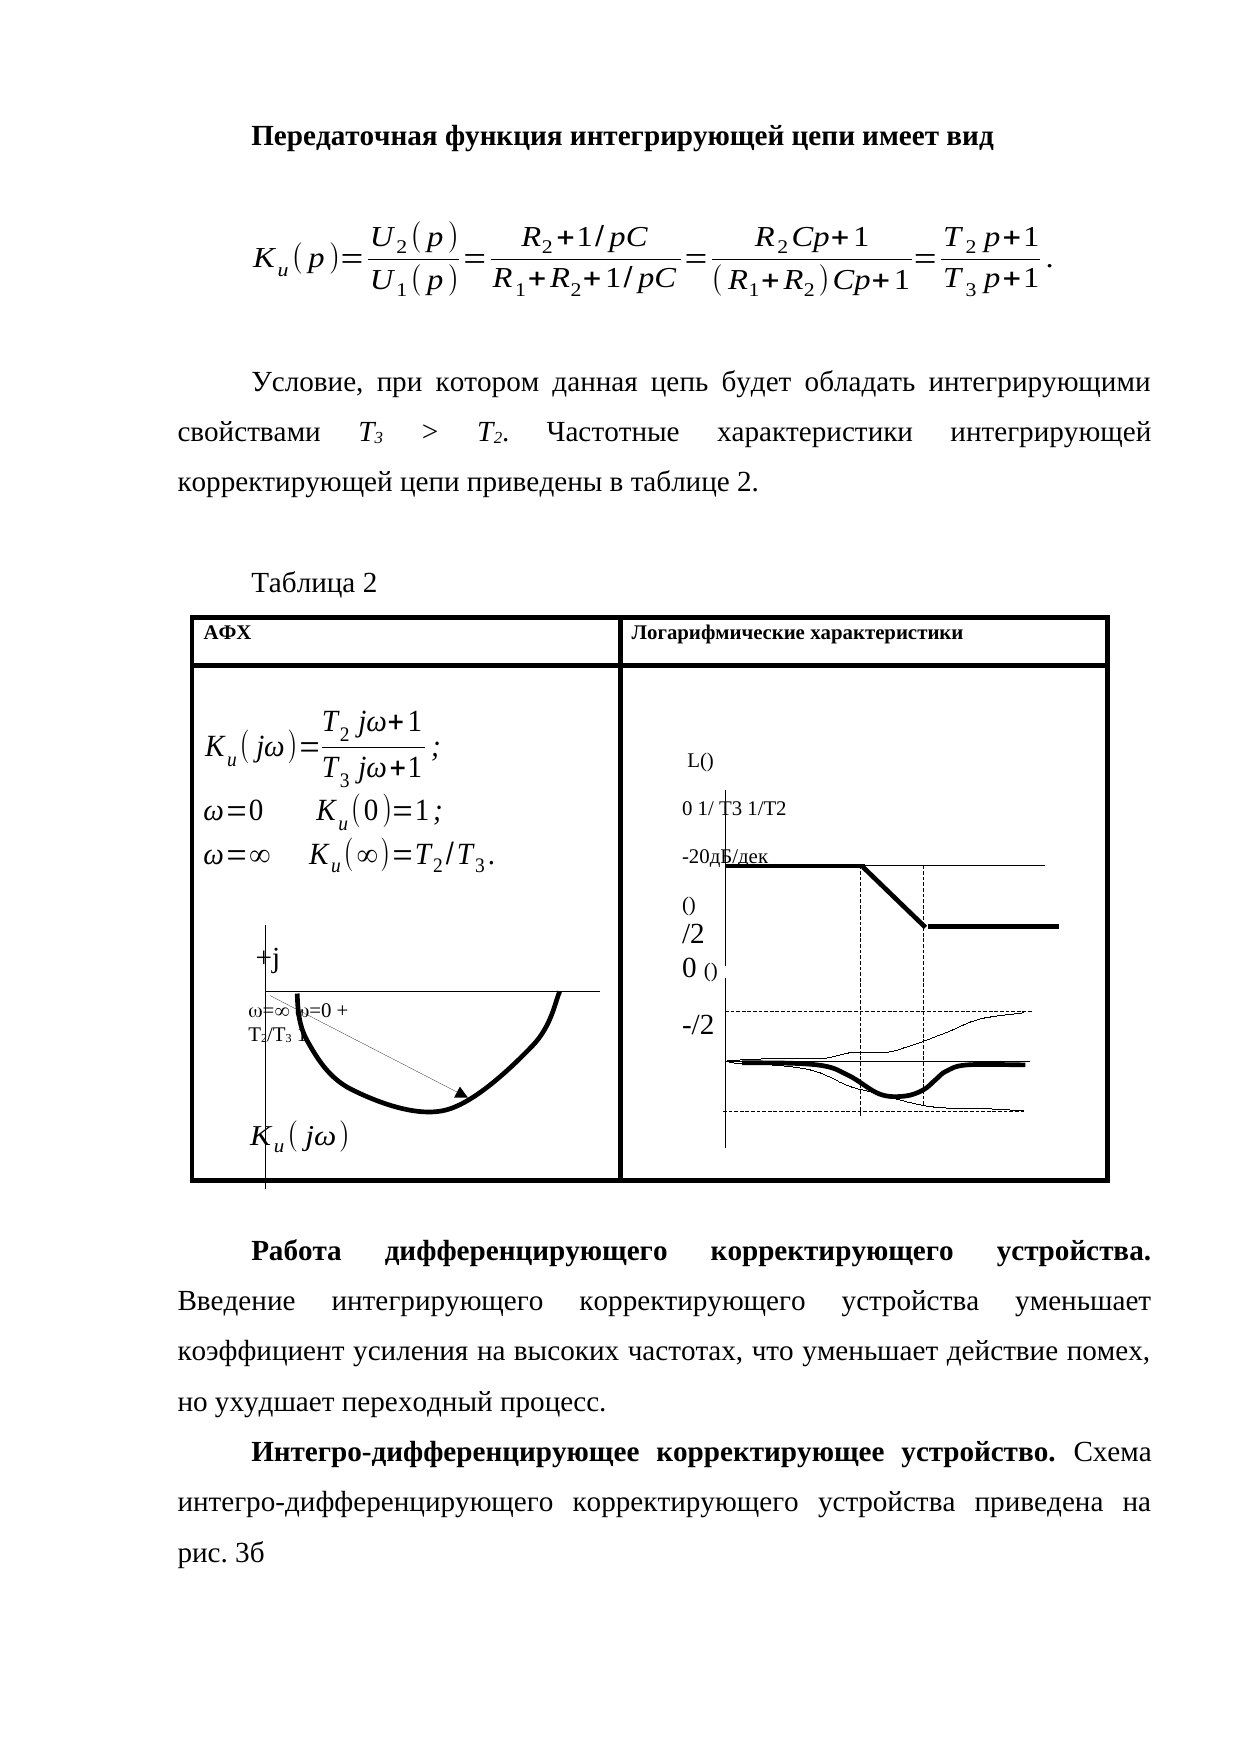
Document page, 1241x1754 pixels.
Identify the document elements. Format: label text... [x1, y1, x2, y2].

text Интегро-дифференцирующее корректирующее устройство. Схема интегро-дифференцирующего корректирующего устройства приведена на рис. 3б [177, 1434, 1152, 1568]
table_header Логарифмические характеристики [623, 620, 1105, 663]
subtitle Передаточная функция интегрирующей цепи имеет вид [177, 118, 1152, 152]
subtitle Таблица 2 [177, 565, 1152, 599]
text Работа дифференцирующего корректирующего устройства. Введение интегрирующего корректирующего устройства уменьшает коэффициент усиления на высоких частотах, что уменьшает действие помех, но ухудшает переходный процесс. [177, 1233, 1152, 1417]
subtitle Условие, при котором данная цепь будет обладать интегрирующими свойствами T3 > T2. Частотные характеристики интегрирующей корректирующей цепи приведены в таблице 2. [177, 364, 1152, 498]
table_cell [623, 668, 1105, 1178]
table_cell [194, 668, 618, 1178]
table_header АФХ [194, 620, 618, 663]
